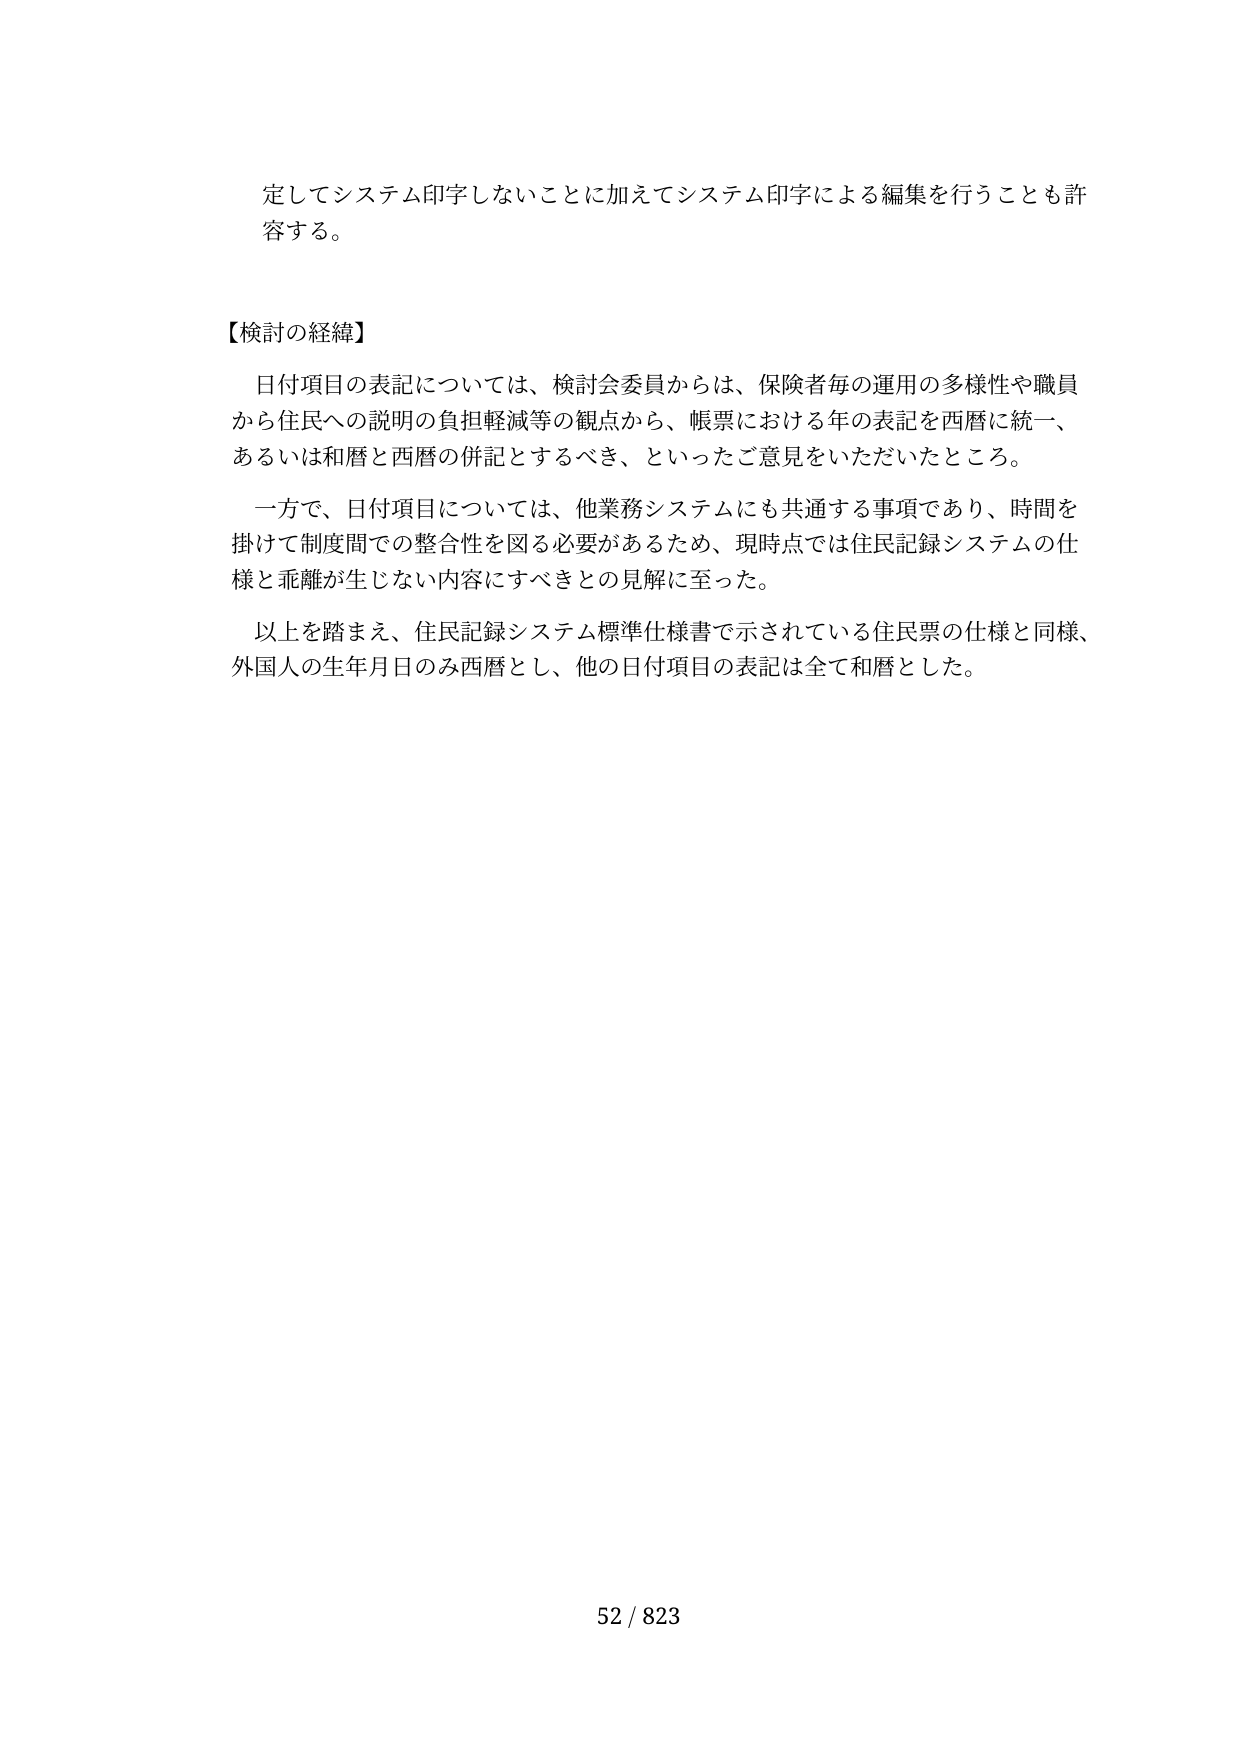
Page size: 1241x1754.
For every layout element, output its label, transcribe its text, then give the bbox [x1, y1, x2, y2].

text 【検討の経緯】 [193, 315, 1092, 348]
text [216, 177, 1092, 246]
list 以上を踏まえ、住民記録システム標準仕様書で示されている住民票の仕様と同様、外国人の生年月日のみ西暦とし、他の日付項目の表記は全て和暦とした。 [231, 614, 1092, 682]
list 一方で、日付項目については、他業務システムにも共通する事項であり、時間を掛けて制度間での整合性を図る必要があるため、現時点では住民記録システムの仕様と乖離が生じない内容にすべきとの見解に至った。 [231, 491, 1092, 595]
list 日付項目の表記については、検討会委員からは、保険者毎の運用の多様性や職員から住民への説明の負担軽減等の観点から、帳票における年の表記を西暦に統一、あるいは和暦と西暦の併記とするべき、といったご意見をいただいたところ。 [231, 367, 1092, 471]
